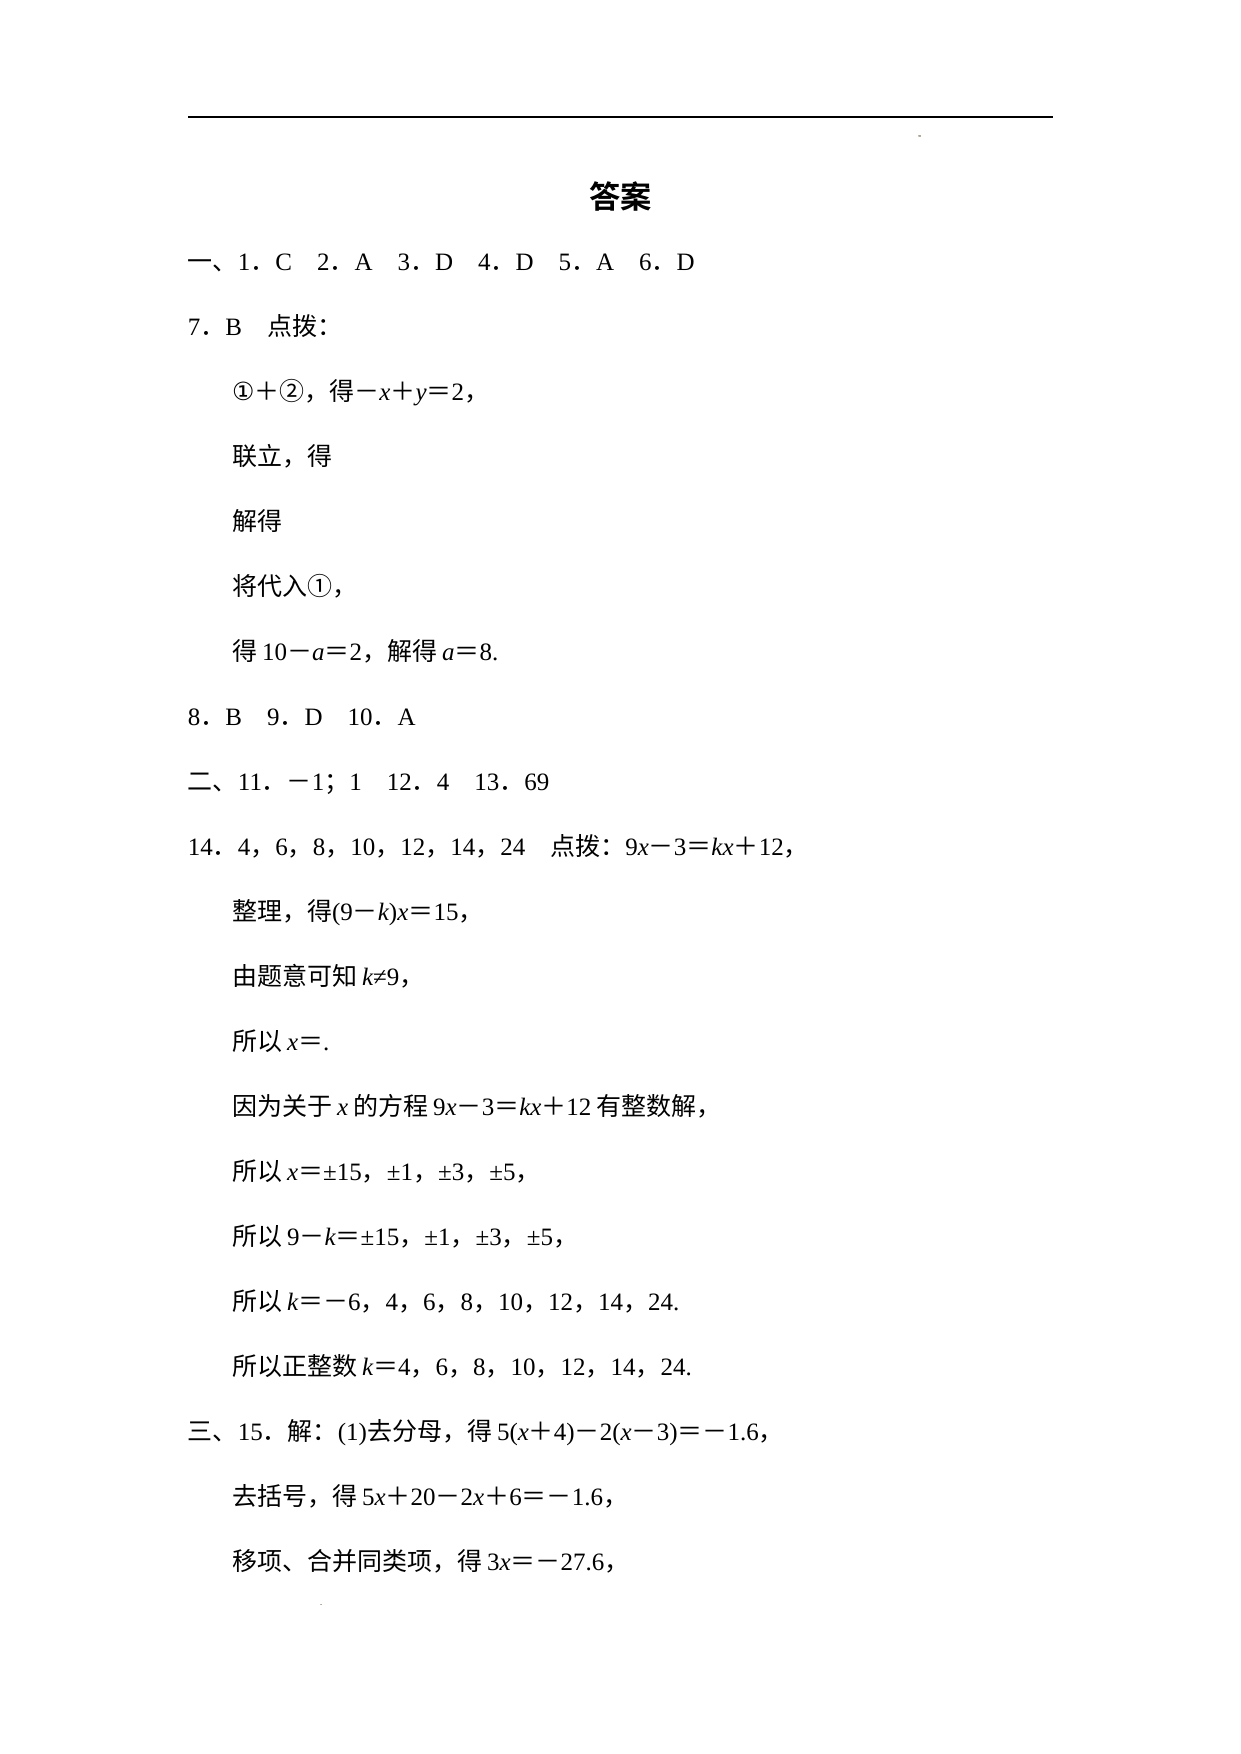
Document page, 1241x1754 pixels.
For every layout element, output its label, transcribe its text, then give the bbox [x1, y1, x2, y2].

text 所以正整数k＝4，6，8，10，12，14，24. [232, 1332, 1053, 1397]
text 答案 [187, 162, 1053, 227]
text 所以k＝－6，4，6，8，10，12，14，24. [232, 1267, 1053, 1332]
text 整理，得(9－k)x＝15， [232, 877, 1053, 942]
text 将代入①， [232, 552, 1053, 617]
text 一、1．C 2．A 3．D 4．D 5．A 6．D [188, 227, 1053, 292]
text 联立，得 [232, 422, 1053, 487]
text 解得 [232, 487, 1053, 552]
text 去括号，得5x＋20－2x＋6＝－1.6， [232, 1462, 1053, 1527]
text 14．4，6，8，10，12，14，24 点拨：9x－3＝kx＋12， [188, 812, 1053, 877]
text 8．B 9．D 10．A [188, 682, 1053, 747]
text 三、15．解：(1)去分母，得5(x＋4)－2(x－3)＝－1.6， [188, 1397, 1053, 1462]
text 由题意可知k≠9， [232, 942, 1053, 1007]
text 二、11．－1；1 12．4 13．69 [188, 747, 1053, 812]
text 7．B 点拨： [188, 292, 1053, 357]
text 所以9－k＝±15，±1，±3，±5， [232, 1202, 1053, 1267]
text 所以x＝±15，±1，±3，±5， [232, 1137, 1053, 1202]
text 得10－a＝2，解得a＝8. [232, 617, 1053, 682]
text 所以x＝. [232, 1007, 1053, 1072]
text 因为关于x的方程9x－3＝kx＋12有整数解， [232, 1072, 1053, 1137]
text ①＋②，得－x＋y＝2， [232, 357, 1053, 422]
text 移项、合并同类项，得3x＝－27.6， [232, 1527, 1053, 1592]
